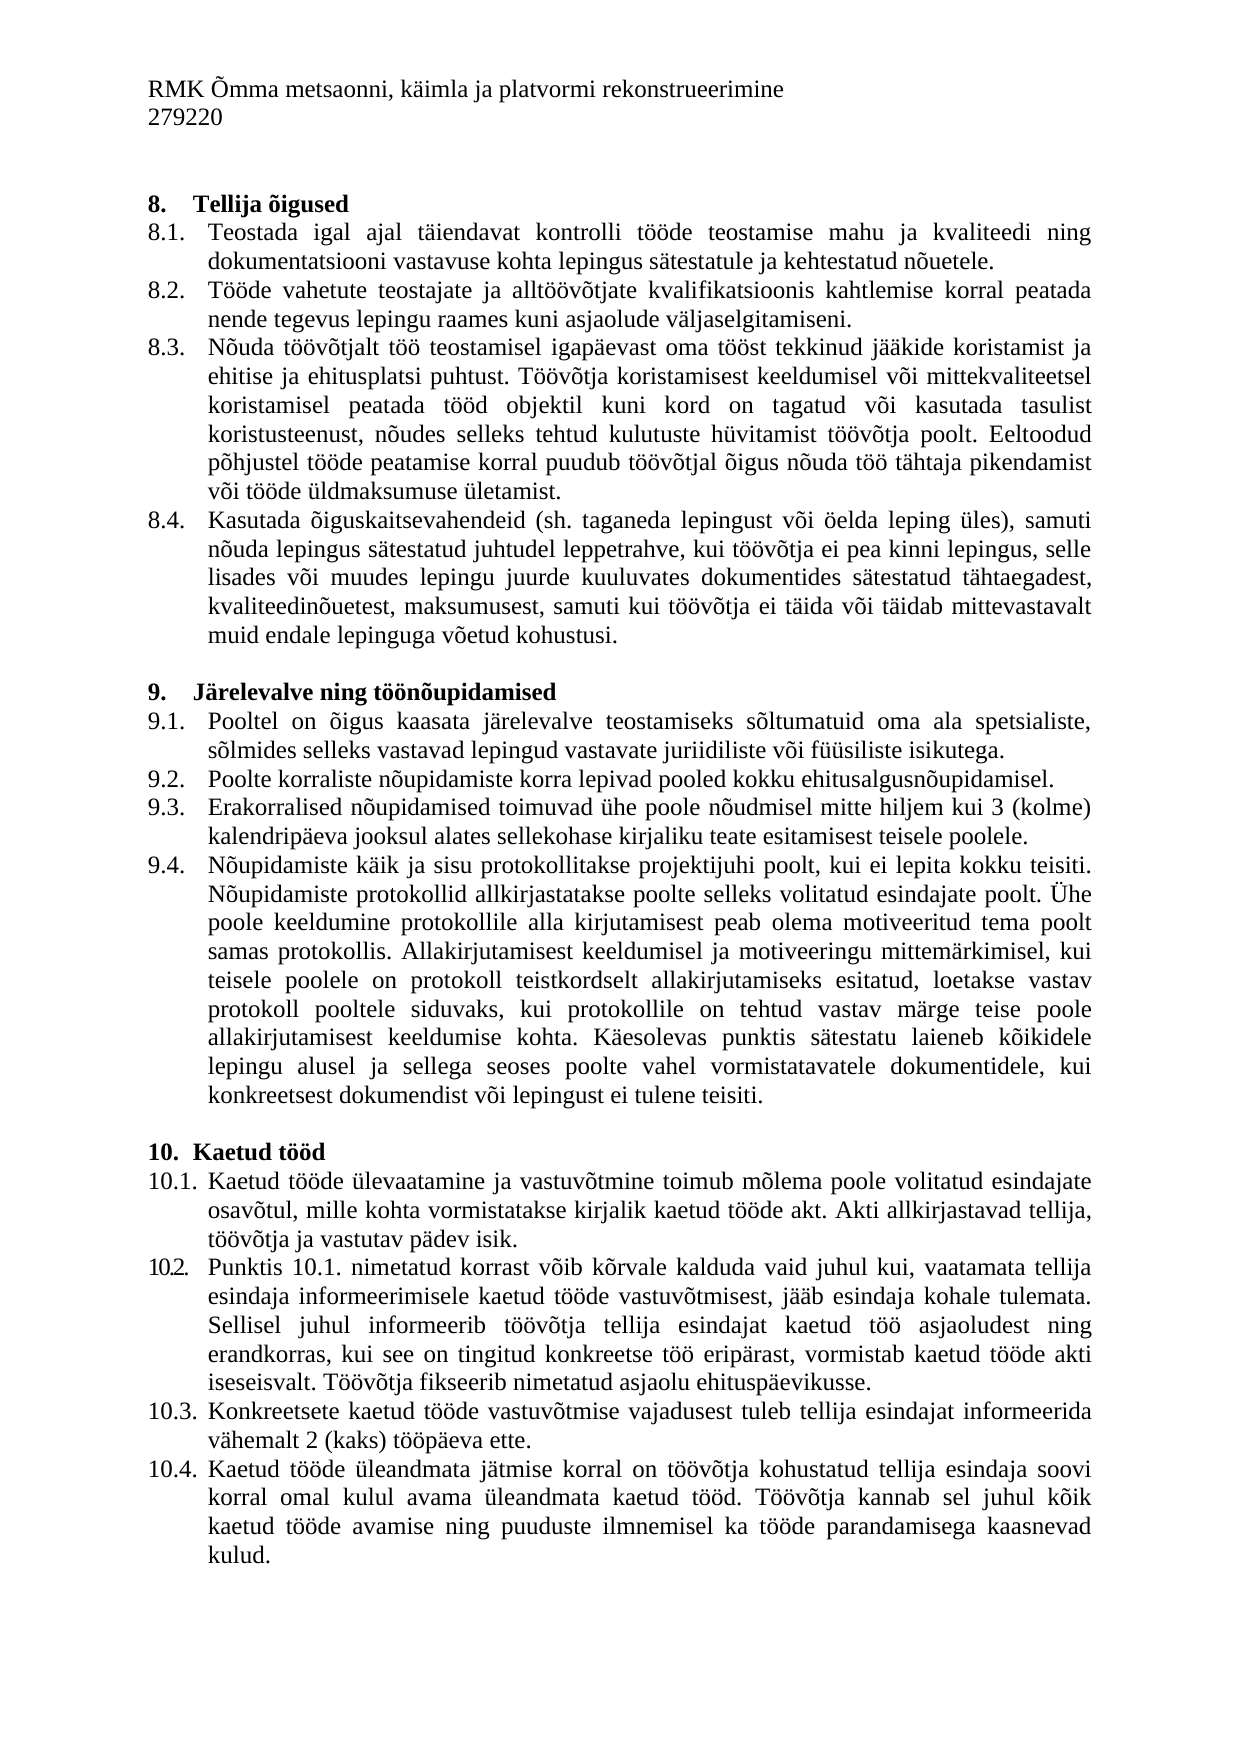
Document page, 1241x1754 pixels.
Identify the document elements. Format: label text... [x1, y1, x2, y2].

list Nõuda töövõtjalt töö teostamisel igapäevast oma tööst tekkinud jääkide koristamist ja ehitise ja ehitusplatsi puhtust. Töövõtja koristamisest keeldumisel või mittekvaliteetsel koristamisel peatada tööd objektil kuni kord on tagatud või kasutada tasulist koristusteenust, nõudes selleks tehtud kulutuste hüvitamist töövõtja poolt. Eeltoodud põhjustel tööde peatamise korral puudub töövõtjal õigus nõuda töö tähtaja pikendamist või tööde üldmaksumuse ületamist. [148, 332, 1093, 505]
list Kasutada õiguskaitsevahendeid (sh. taganeda lepingust või öelda leping üles), samuti nõuda lepingus sätestatud juhtudel leppetrahve, kui töövõtja ei pea kinni lepingus, selle lisades või muudes lepingu juurde kuuluvates dokumentides sätestatud tähtaegadest, kvaliteedinõuetest, maksumusest, samuti kui töövõtja ei täida või täidab mittevastavalt muid endale lepinguga võetud kohustusi. [148, 505, 1093, 649]
list Pooltel on õigus kaasata järelevalve teostamiseks sõltumatuid oma ala spetsialiste, sõlmides selleks vastavad lepingud vastavate juriidiliste või füüsiliste isikutega. [148, 706, 1093, 764]
list Konkreetsete kaetud tööde vastuvõtmise vajadusest tuleb tellija esindajat informeerida vähemalt 2 (kaks) tööpäeva ette. [148, 1396, 1093, 1454]
list Kaetud tööde üleandmata jätmise korral on töövõtja kohustatud tellija esindaja soovi korral omal kulul avama üleandmata kaetud tööd. Töövõtja kannab sel juhul kõik kaetud tööde avamise ning puuduste ilmnemisel ka tööde parandamisega kaasnevad kulud. [148, 1454, 1093, 1569]
list Nõupidamiste käik ja sisu protokollitakse projektijuhi poolt, kui ei lepita kokku teisiti. Nõupidamiste protokollid allkirjastatakse poolte selleks volitatud esindajate poolt. Ühe poole keeldumine protokollile alla kirjutamisest peab olema motiveeritud tema poolt samas protokollis. Allakirjutamisest keeldumisel ja motiveeringu mittemärkimisel, kui teisele poolele on protokoll teistkordselt allakirjutamiseks esitatud, loetakse vastav protokoll pooltele siduvaks, kui protokollile on tehtud vastav märge teise poole allakirjutamisest keeldumise kohta. Käesolevas punktis sätestatu laieneb kõikidele lepingu alusel ja sellega seoses poolte vahel vormistatavatele dokumentidele, kui konkreetsest dokumendist või lepingust ei tulene teisiti. [148, 850, 1093, 1109]
list Punktis 10.1. nimetatud korrast võib kõrvale kalduda vaid juhul kui, vaatamata tellija esindaja informeerimisele kaetud tööde vastuvõtmisest, jääb esindaja kohale tulemata. Sellisel juhul informeerib töövõtja tellija esindajat kaetud töö asjaoludest ning erandkorras, kui see on tingitud konkreetse töö eripärast, vormistab kaetud tööde akti iseseisvalt. Töövõtja fikseerib nimetatud asjaolu ehituspäevikusse. [148, 1252, 1093, 1396]
list Kaetud tööd [148, 1137, 1093, 1166]
list Järelevalve ning töönõupidamised [148, 677, 1093, 706]
list Poolte korraliste nõupidamiste korra lepivad pooled kokku ehitusalgusnõupidamisel. [148, 764, 1093, 792]
list Kaetud tööde ülevaatamine ja vastuvõtmine toimub mõlema poole volitatud esindajate osavõtul, mille kohta vormistatakse kirjalik kaetud tööde akt. Akti allkirjastavad tellija, töövõtja ja vastutav pädev isik. [148, 1166, 1093, 1252]
list Tellija õigused [148, 189, 1093, 217]
list Teostada igal ajal täiendavat kontrolli tööde teostamise mahu ja kvaliteedi ning dokumentatsiooni vastavuse kohta lepingus sätestatule ja kehtestatud nõuetele. [148, 217, 1093, 275]
list Erakorralised nõupidamised toimuvad ühe poole nõudmisel mitte hiljem kui 3 (kolme) kalendripäeva jooksul alates sellekohase kirjaliku teate esitamisest teisele poolele. [148, 792, 1093, 850]
list Tööde vahetute teostajate ja alltöövõtjate kvalifikatsioonis kahtlemise korral peatada nende tegevus lepingu raames kuni asjaolude väljaselgitamiseni. [148, 275, 1093, 332]
